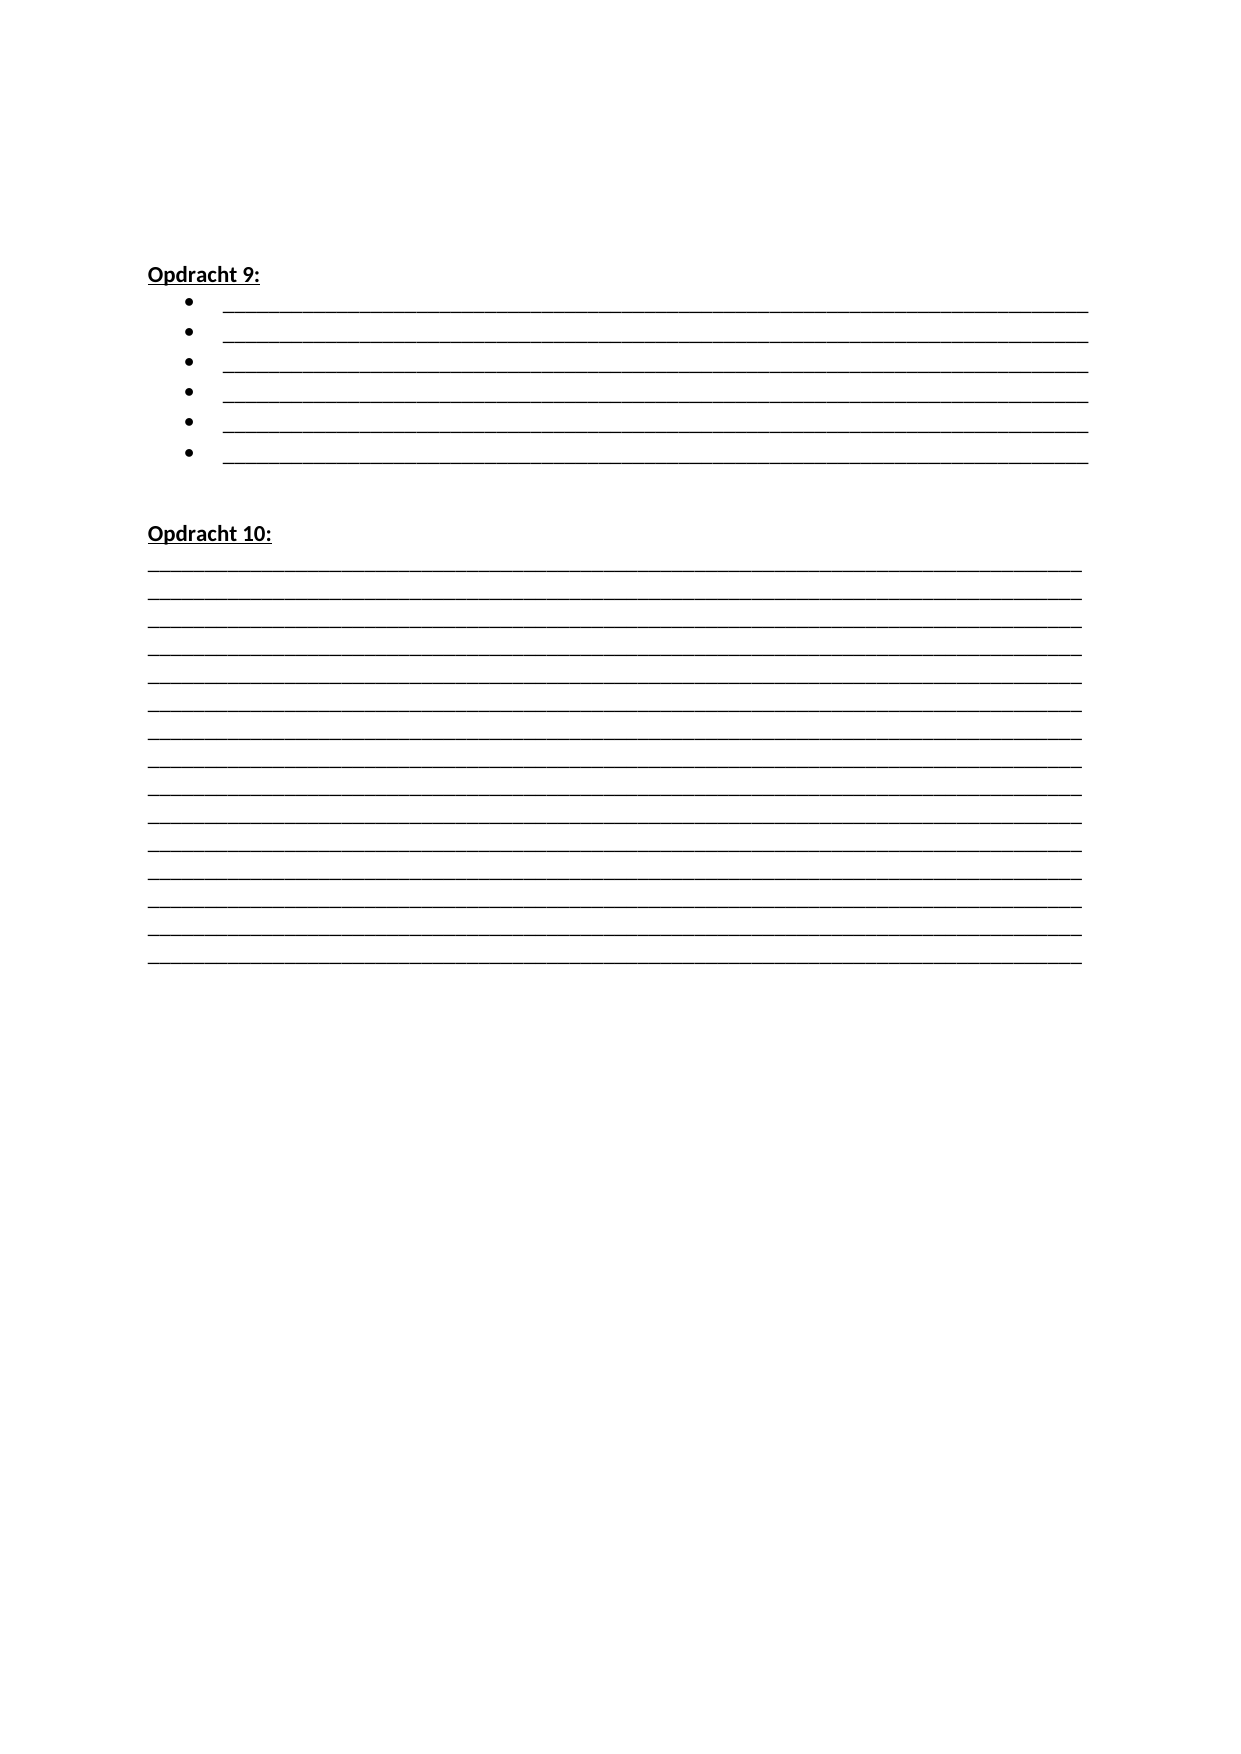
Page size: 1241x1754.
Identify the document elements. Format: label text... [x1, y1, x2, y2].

list ____________________________________________________________________________ [185, 288, 1093, 316]
list ____________________________________________________________________________ [185, 408, 1093, 437]
list ____________________________________________________________________________ [185, 439, 1093, 500]
text __________________________________________________________________________________________________________________________________________________________________________________________________________________________________________________________________________________________________________________________________________________________________________________________________________________________ ____________________________________________________________________________________________________________________________________________________________________________________________________________________________________________________________________________________________________________________________________________________________________________________________________________________________________________________________________________________________________________________________________________________________________________________________________________________________________________________________________________________________________________________________________________________________________________________________________________________________________________________ [148, 547, 1093, 967]
list ____________________________________________________________________________ [185, 348, 1093, 376]
text Opdracht 9: [148, 260, 1093, 288]
list ____________________________________________________________________________ [185, 318, 1093, 346]
text Opdracht 10: [148, 519, 1093, 547]
list ____________________________________________________________________________ [185, 378, 1093, 406]
